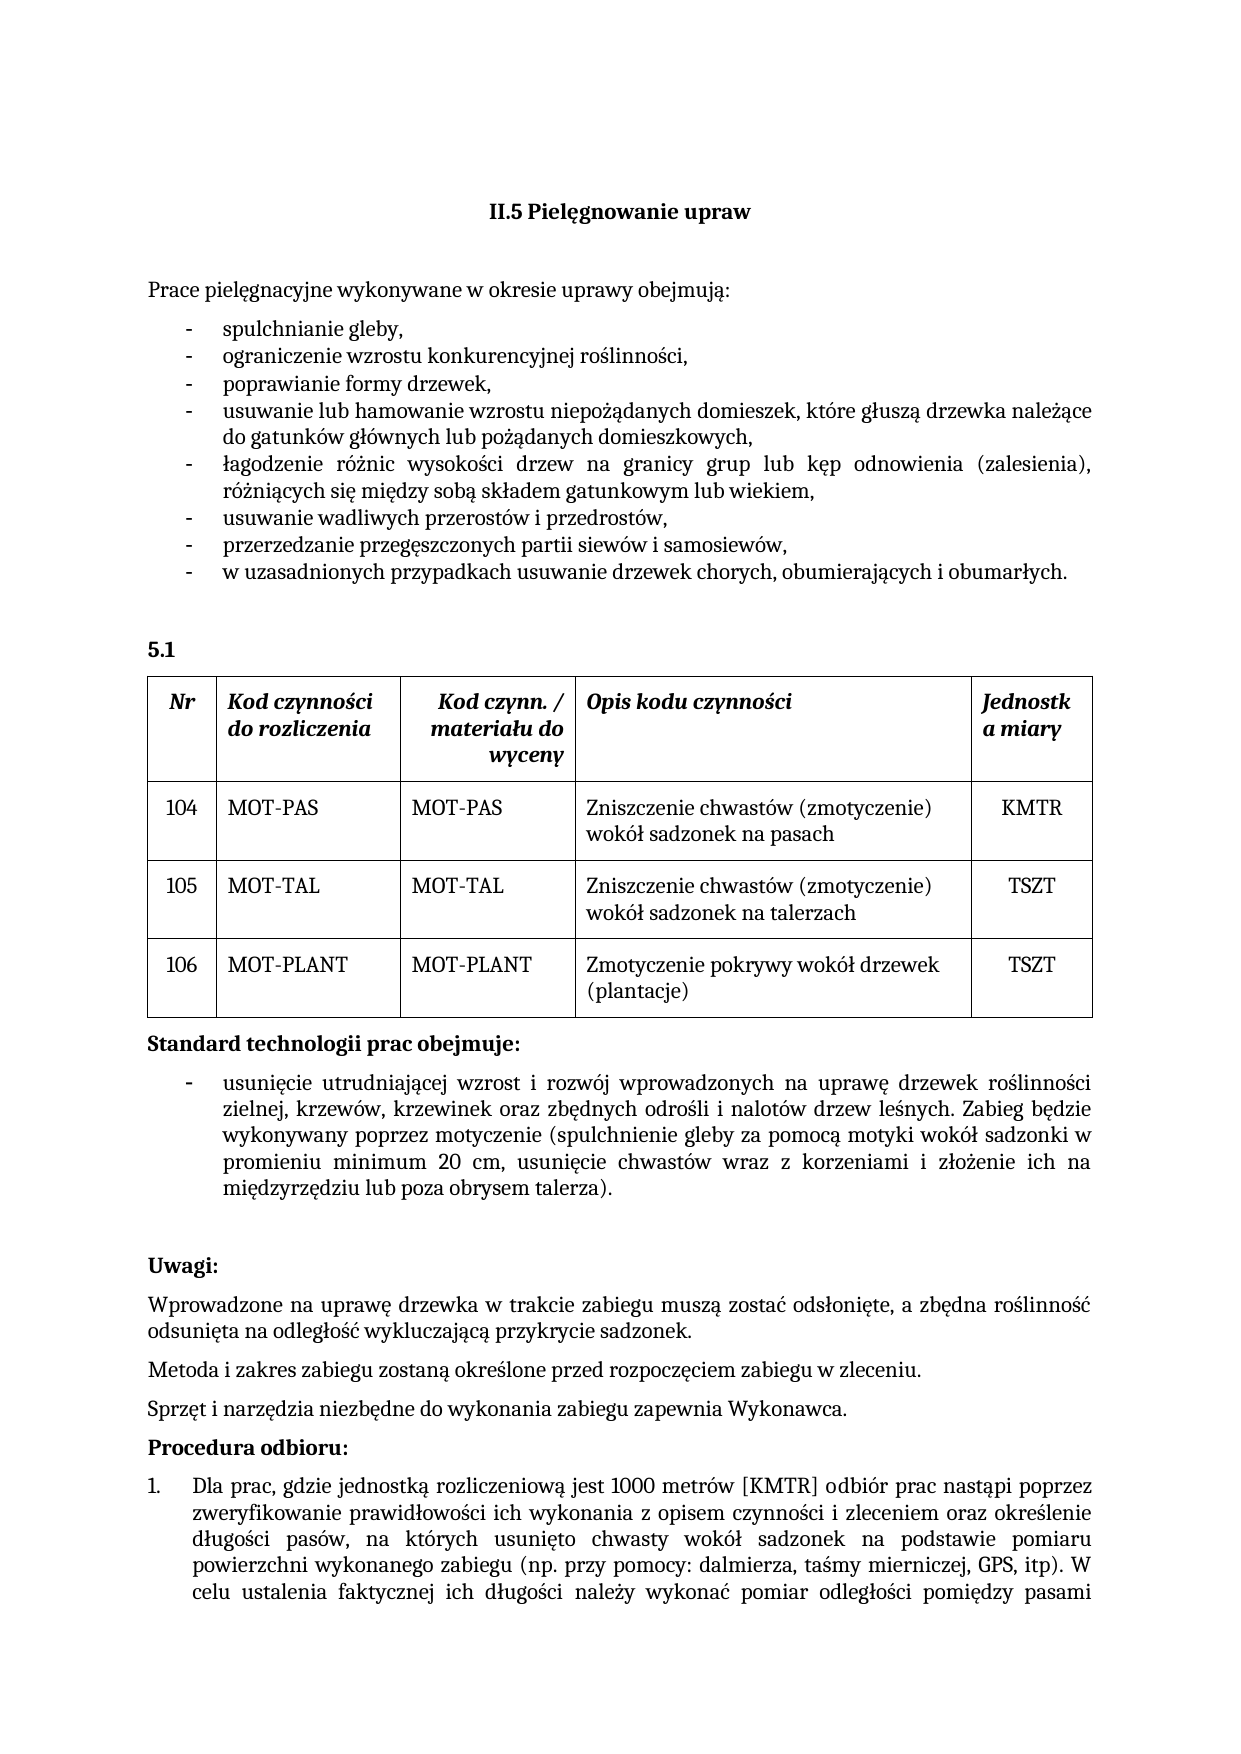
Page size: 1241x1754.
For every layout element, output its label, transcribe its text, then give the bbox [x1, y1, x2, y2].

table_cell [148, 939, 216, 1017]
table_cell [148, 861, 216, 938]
list usuwanie wadliwych przerostów i przedrostów, [185, 504, 1093, 531]
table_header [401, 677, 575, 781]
list ograniczenie wzrostu konkurencyjnej roślinności, [185, 342, 1093, 369]
list poprawianie formy drzewek, [185, 369, 1093, 397]
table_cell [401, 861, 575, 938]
text II.5 Pielęgnowanie upraw [148, 199, 1093, 225]
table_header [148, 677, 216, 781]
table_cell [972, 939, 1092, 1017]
text Metoda i zakres zabiegu zostaną określone przed rozpoczęciem zabiegu w zleceniu. [148, 1357, 1093, 1383]
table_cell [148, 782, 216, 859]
text Standard technologii prac obejmuje: [148, 1031, 1093, 1057]
text 5.1 [148, 637, 1093, 663]
text Sprzęt i narzędzia niezbędne do wykonania zabiegu zapewnia Wykonawca. [148, 1395, 1093, 1422]
text Wprowadzone na uprawę drzewka w trakcie zabiegu muszą zostać odsłonięte, a zbędna roślinność odsunięta na odległość wykluczającą przykrycie sadzonek. [148, 1291, 1093, 1344]
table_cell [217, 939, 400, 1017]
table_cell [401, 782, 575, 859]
list spulchnianie gleby, [185, 315, 1093, 342]
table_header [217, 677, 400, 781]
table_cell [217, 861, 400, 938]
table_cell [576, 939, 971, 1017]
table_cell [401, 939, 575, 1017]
list w uzasadnionych przypadkach usuwanie drzewek chorych, obumierających i obumarłych. [185, 558, 1093, 585]
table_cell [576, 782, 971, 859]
list usuwanie lub hamowanie wzrostu niepożądanych domieszek, które głuszą drzewka należące do gatunków głównych lub pożądanych domieszkowych, [185, 397, 1093, 450]
text Prace pielęgnacyjne wykonywane w okresie uprawy obejmują: [148, 276, 1093, 303]
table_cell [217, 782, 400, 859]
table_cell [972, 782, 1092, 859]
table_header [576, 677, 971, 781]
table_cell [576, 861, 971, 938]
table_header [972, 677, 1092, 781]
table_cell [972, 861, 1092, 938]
list usunięcie utrudniającej wzrost i rozwój wprowadzonych na uprawę drzewek roślinności zielnej, krzewów, krzewinek oraz zbędnych odrośli i nalotów drzew leśnych. Zabieg będzie wykonywany poprzez motyczenie (spulchnienie gleby za pomocą motyki wokół sadzonki w promieniu minimum 20 cm, usunięcie chwastów wraz z korzeniami i złożenie ich na międzyrzędziu lub poza obrysem talerza). [185, 1069, 1093, 1201]
list przerzedzanie przegęszczonych partii siewów i samosiewów, [185, 531, 1093, 558]
text Procedura odbioru: [148, 1434, 1093, 1461]
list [148, 1473, 1093, 1605]
list łagodzenie różnic wysokości drzew na granicy grup lub kęp odnowienia (zalesienia), różniących się między sobą składem gatunkowym lub wiekiem, [185, 450, 1093, 504]
text Uwagi: [148, 1252, 1093, 1279]
